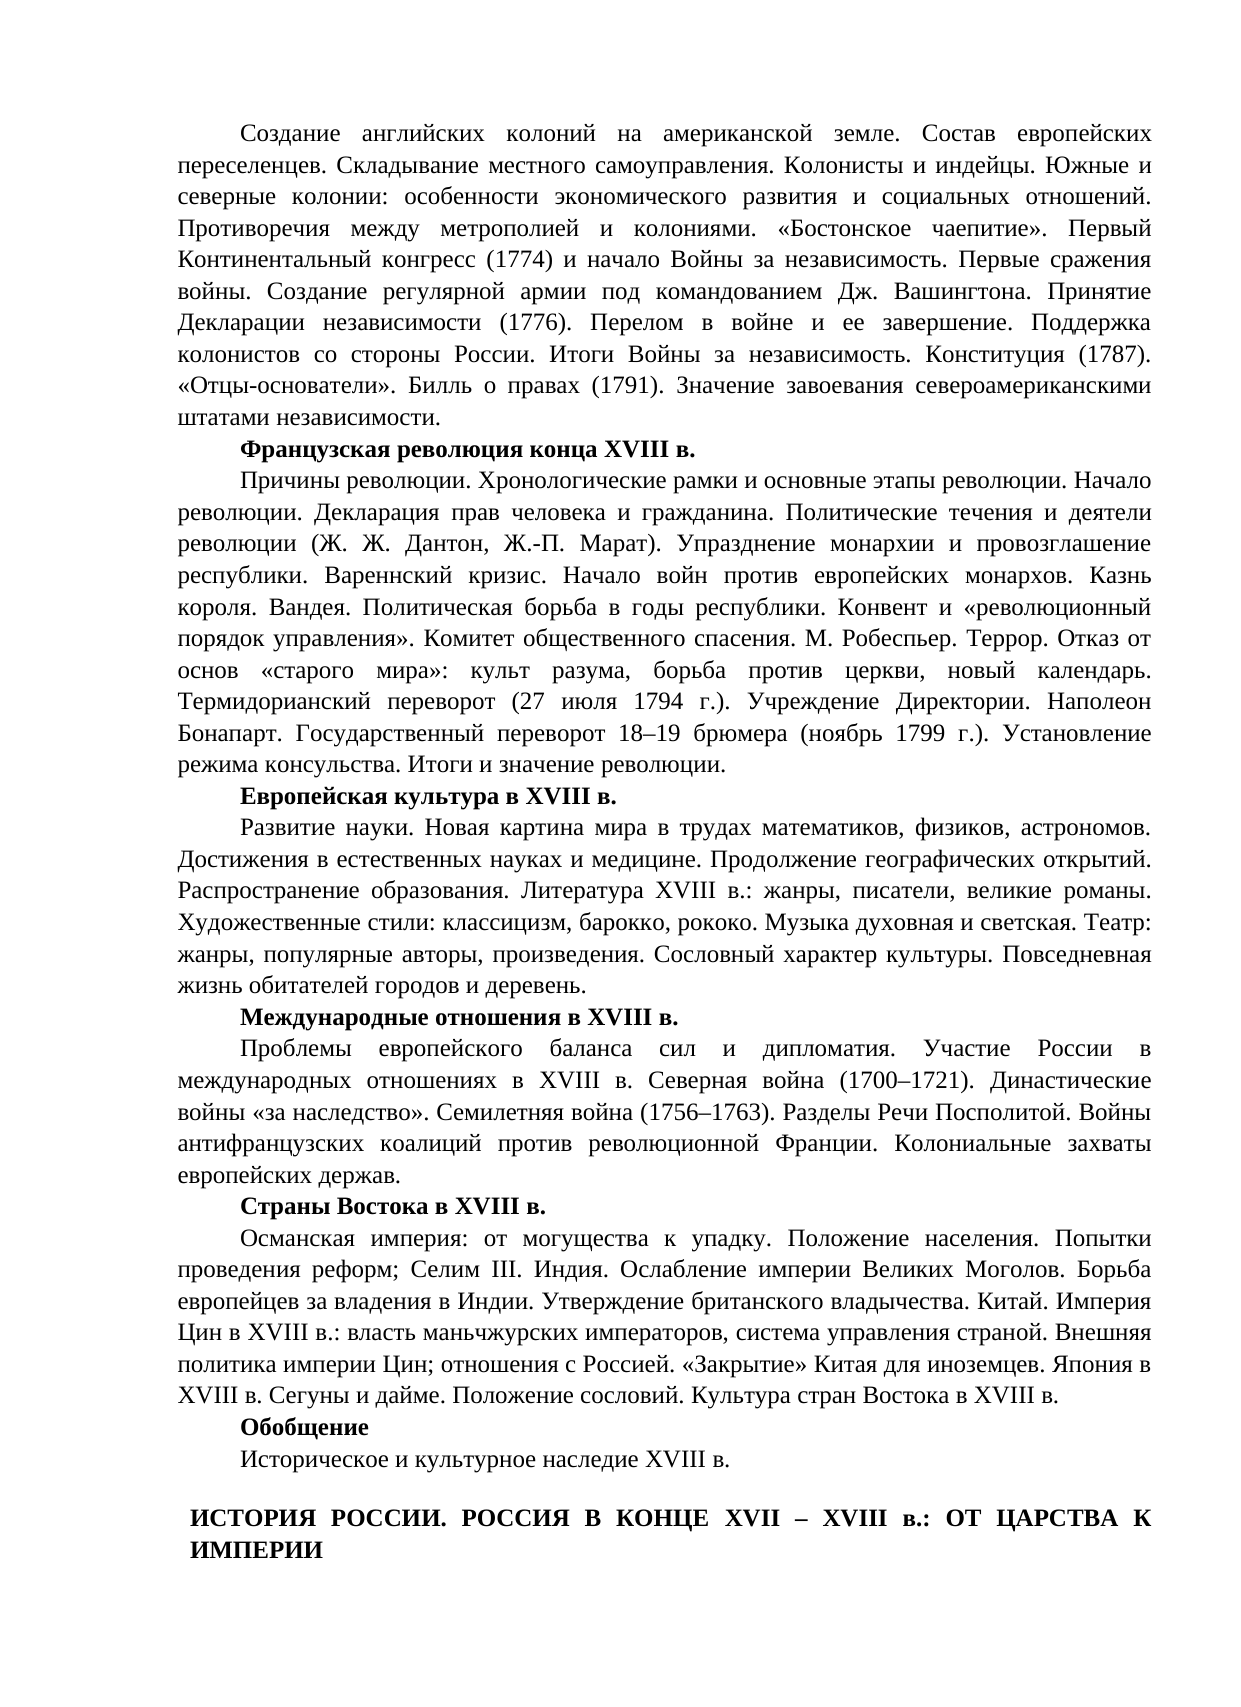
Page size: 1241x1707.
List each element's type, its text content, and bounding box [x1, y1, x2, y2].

text Обобщение [177, 1412, 1152, 1441]
text ИСТОРИЯ РОССИИ. РОССИЯ В КОНЦЕ XVII – XVIII в.: ОТ ЦАРСТВА К ИМПЕРИИ [190, 1503, 1152, 1563]
text Создание английских колоний на американской земле. Состав европейских переселенцев. Складывание местного самоуправления. Колонисты и индейцы. Южные и северные колонии: особенности экономического развития и социальных отношений. Противоречия между метрополией и колониями. «Бостонское чаепитие». Первый Континентальный конгресс (1774) и начало Войны за независимость. Первые сражения войны. Создание регулярной армии под командованием Дж. Вашингтона. Принятие Декларации независимости (1776). Перелом в войне и ее завершение. Поддержка колонистов со стороны России. Итоги Войны за независимость. Конституция (1787). «Отцы-основатели». Билль о правах (1791). Значение завоевания североамериканскими штатами независимости. [177, 118, 1152, 431]
text Международные отношения в XVIII в. [177, 1002, 1152, 1031]
text Проблемы европейского баланса сил и дипломатия. Участие России в международных отношениях в XVIII в. Северная война (1700–1721). Династические войны «за наследство». Семилетняя война (1756–1763). Разделы Речи Посполитой. Войны антифранцузских коалиций против революционной Франции. Колониальные захваты европейских держав. [177, 1033, 1152, 1188]
text Европейская культура в XVIII в. [177, 781, 1152, 810]
text Османская империя: от могущества к упадку. Положение населения. Попытки проведения реформ; Селим III. Индия. Ослабление империи Великих Моголов. Борьба европейцев за владения в Индии. Утверждение британского владычества. Китай. Империя Цин в XVIII в.: власть маньчжурских императоров, система управления страной. Внешняя политика империи Цин; отношения с Россией. «Закрытие» Китая для иноземцев. Япония в XVIII в. Сегуны и дайме. Положение сословий. Культура стран Востока в XVIII в. [177, 1223, 1152, 1409]
text Страны Востока в XVIII в. [177, 1191, 1152, 1220]
text Историческое и культурное наследие XVIII в. [177, 1444, 1152, 1472]
text Причины революции. Хронологические рамки и основные этапы революции. Начало революции. Декларация прав человека и гражданина. Политические течения и деятели революции (Ж. Ж. Дантон, Ж.-П. Марат). Упразднение монархии и провозглашение республики. Вареннский кризис. Начало войн против европейских монархов. Казнь короля. Вандея. Политическая борьба в годы республики. Конвент и «революционный порядок управления». Комитет общественного спасения. М. Робеспьер. Террор. Отказ от основ «старого мира»: культ разума, борьба против церкви, новый календарь. Термидорианский переворот (27 июля 1794 г.). Учреждение Директории. Наполеон Бонапарт. Государственный переворот 18–19 брюмера (ноябрь 1799 г.). Установление режима консульства. Итоги и значение революции. [177, 465, 1152, 778]
text Французская революция конца XVIII в. [177, 434, 1152, 462]
text Развитие науки. Новая картина мира в трудах математиков, физиков, астрономов. Достижения в естественных науках и медицине. Продолжение географических открытий. Распространение образования. Литература XVIII в.: жанры, писатели, великие романы. Художественные стили: классицизм, барокко, рококо. Музыка духовная и светская. Театр: жанры, популярные авторы, произведения. Сословный характер культуры. Повседневная жизнь обитателей городов и деревень. [177, 812, 1152, 999]
